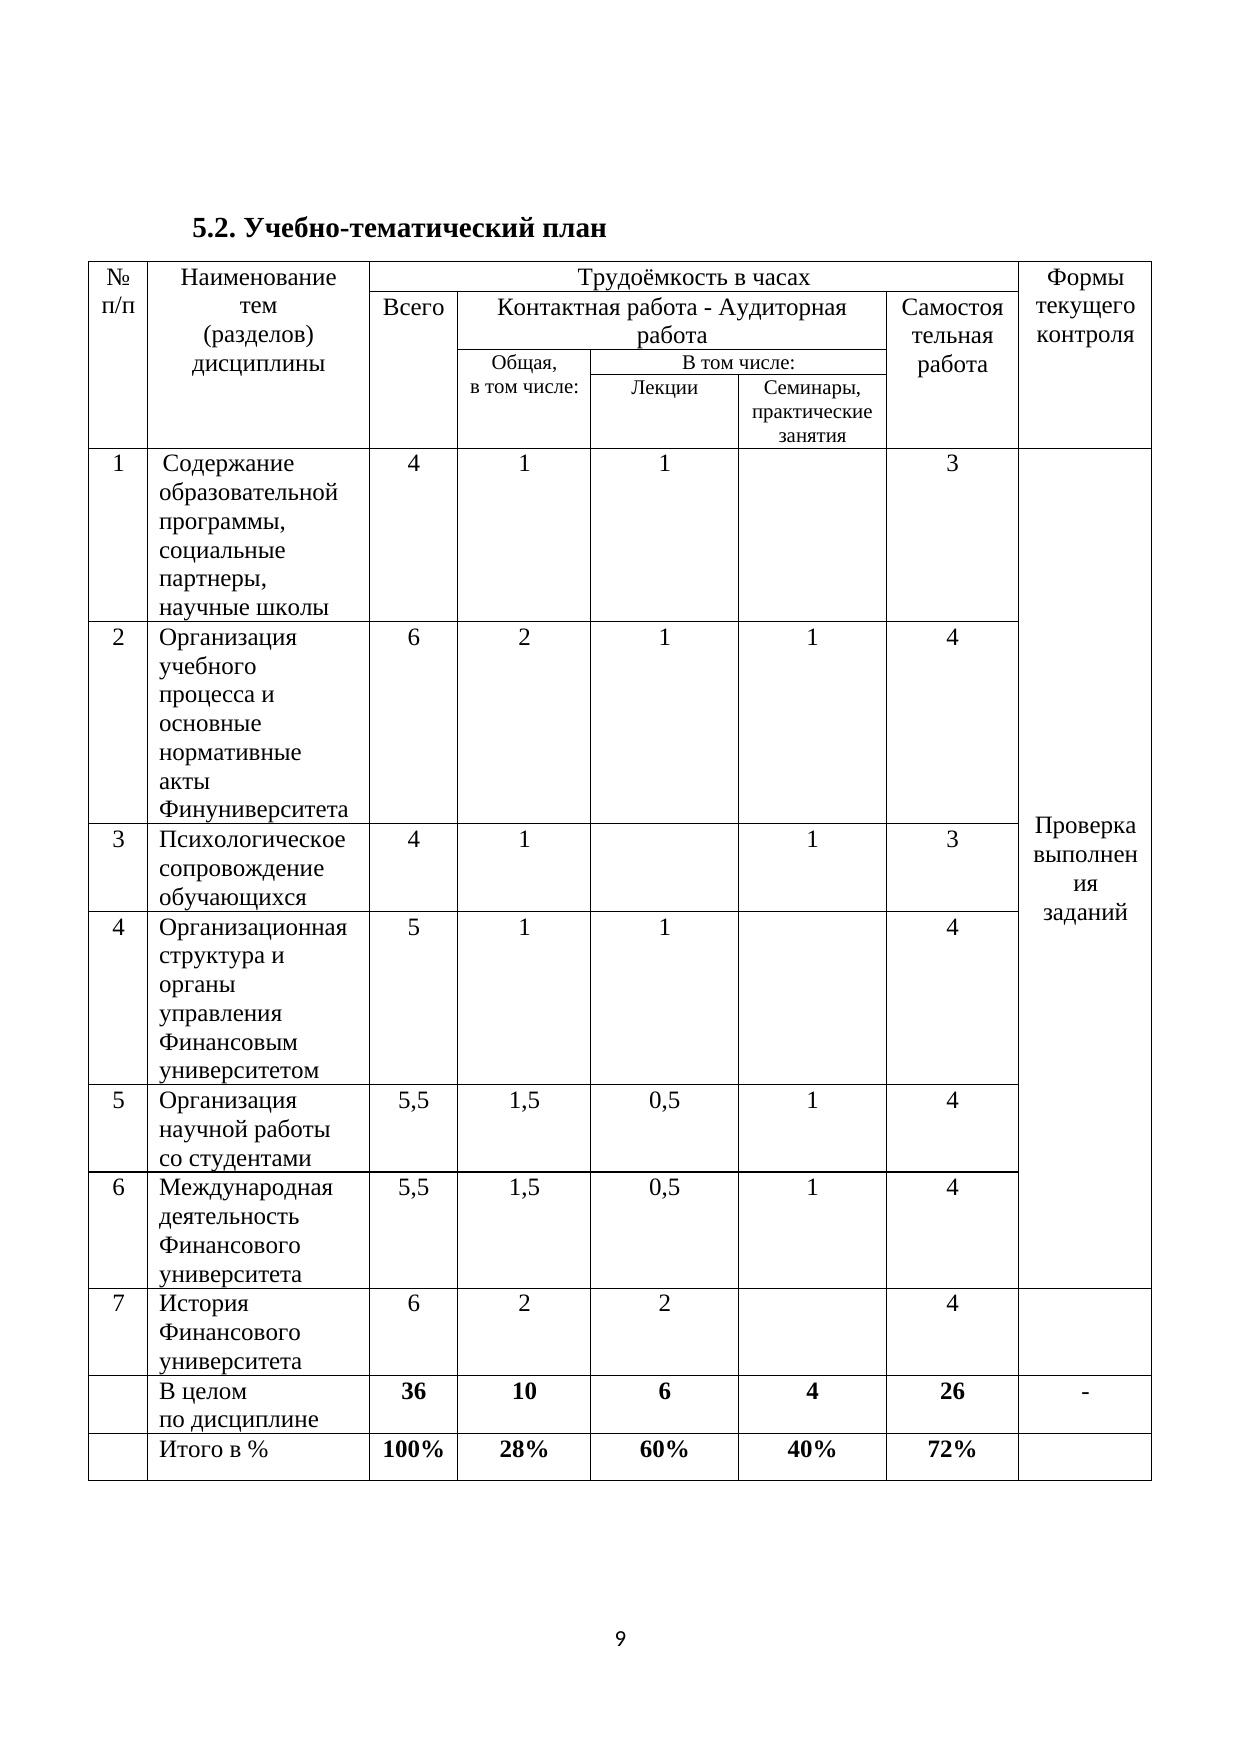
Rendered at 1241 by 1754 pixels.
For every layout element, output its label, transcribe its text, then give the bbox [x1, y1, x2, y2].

table_cell Организационная структура и органы управления Финансовым университетом [148, 912, 369, 1084]
table_cell 1,5 [458, 1085, 590, 1171]
table_cell 72% [887, 1434, 1018, 1480]
table_header № п/п [89, 262, 147, 447]
table_cell 60% [591, 1434, 738, 1480]
table_cell Всего [370, 292, 457, 447]
table_cell - [1019, 1376, 1151, 1433]
table_cell Организация научной работы со студентами [148, 1085, 369, 1171]
table_cell [739, 1289, 886, 1375]
table_cell 2 [591, 1289, 738, 1375]
table_cell В целом по дисциплине [148, 1376, 369, 1433]
table_cell Итого в % [148, 1434, 369, 1480]
table_cell Контактная работа - Аудиторная работа [458, 292, 886, 349]
table_cell 6 [370, 622, 457, 823]
table_cell 5,5 [370, 1085, 457, 1171]
table_cell [89, 1376, 147, 1433]
table_cell 40% [739, 1434, 886, 1480]
table_cell История Финансового университета [148, 1289, 369, 1375]
table_cell Самостоятельная работа [887, 292, 1018, 447]
table_header Наименование тем (разделов) дисциплины [148, 262, 369, 447]
table_cell 26 [887, 1376, 1018, 1433]
table_cell 1 [458, 912, 590, 1084]
table_cell [739, 912, 886, 1084]
table_cell Семинары, практические занятия [739, 375, 886, 447]
table_cell Организация учебного процесса и основные нормативные акты Финуниверситета [148, 622, 369, 823]
table_cell 2 [458, 1289, 590, 1375]
table_cell 4 [370, 824, 457, 911]
table_cell 1,5 [458, 1173, 590, 1287]
table_cell 1 [739, 622, 886, 823]
table_header Трудоёмкость в часах [370, 262, 1018, 291]
table_cell 4 [887, 622, 1018, 823]
table_cell [1019, 1289, 1151, 1375]
table_cell [739, 449, 886, 621]
table_cell 6 [370, 1289, 457, 1375]
table_cell 5 [370, 912, 457, 1084]
table_cell 4 [89, 912, 147, 1084]
table_cell 6 [591, 1376, 738, 1433]
table_cell 0,5 [591, 1173, 738, 1287]
table_cell 0,5 [591, 1085, 738, 1171]
table_cell 1 [739, 1173, 886, 1287]
table_cell 4 [887, 1085, 1018, 1171]
table_cell [89, 1434, 147, 1480]
table_cell 5 [89, 1085, 147, 1171]
table_cell 4 [887, 912, 1018, 1084]
table_cell 1 [458, 824, 590, 911]
table_cell Международная деятельность Финансового университета [148, 1173, 369, 1287]
table_cell 4 [370, 449, 457, 621]
text 5.2. Учебно-тематический план [118, 210, 1122, 244]
table_cell 3 [89, 824, 147, 911]
table_cell 7 [89, 1289, 147, 1375]
table_cell Проверка выполнения заданий [1019, 449, 1151, 1287]
table_cell 100% [370, 1434, 457, 1480]
table_cell 1 [591, 912, 738, 1084]
table_cell 4 [887, 1173, 1018, 1287]
table_cell Психологическое сопровождение обучающихся [148, 824, 369, 911]
table_cell 5,5 [370, 1173, 457, 1287]
table_cell Общая, в том числе: [458, 350, 590, 447]
table_cell В том числе: [591, 350, 886, 374]
table_cell 4 [887, 1289, 1018, 1375]
table_cell 1 [591, 449, 738, 621]
table_cell 1 [458, 449, 590, 621]
table_cell 10 [458, 1376, 590, 1433]
table_cell [591, 824, 738, 911]
table_cell 3 [887, 449, 1018, 621]
table_cell 6 [89, 1173, 147, 1287]
table_cell 36 [370, 1376, 457, 1433]
table_cell 1 [591, 622, 738, 823]
table_cell 28% [458, 1434, 590, 1480]
table_cell Лекции [591, 375, 738, 447]
table_cell 1 [89, 449, 147, 621]
table_cell 1 [739, 1085, 886, 1171]
table_cell 2 [458, 622, 590, 823]
table_cell 1 [739, 824, 886, 911]
table_cell 2 [89, 622, 147, 823]
table_cell 4 [739, 1376, 886, 1433]
table_cell Содержание образовательной программы, социальные партнеры, научные школы [148, 449, 369, 621]
table_cell 3 [887, 824, 1018, 911]
table_header Формы текущего контроля [1019, 262, 1151, 447]
table_cell [1019, 1434, 1151, 1480]
